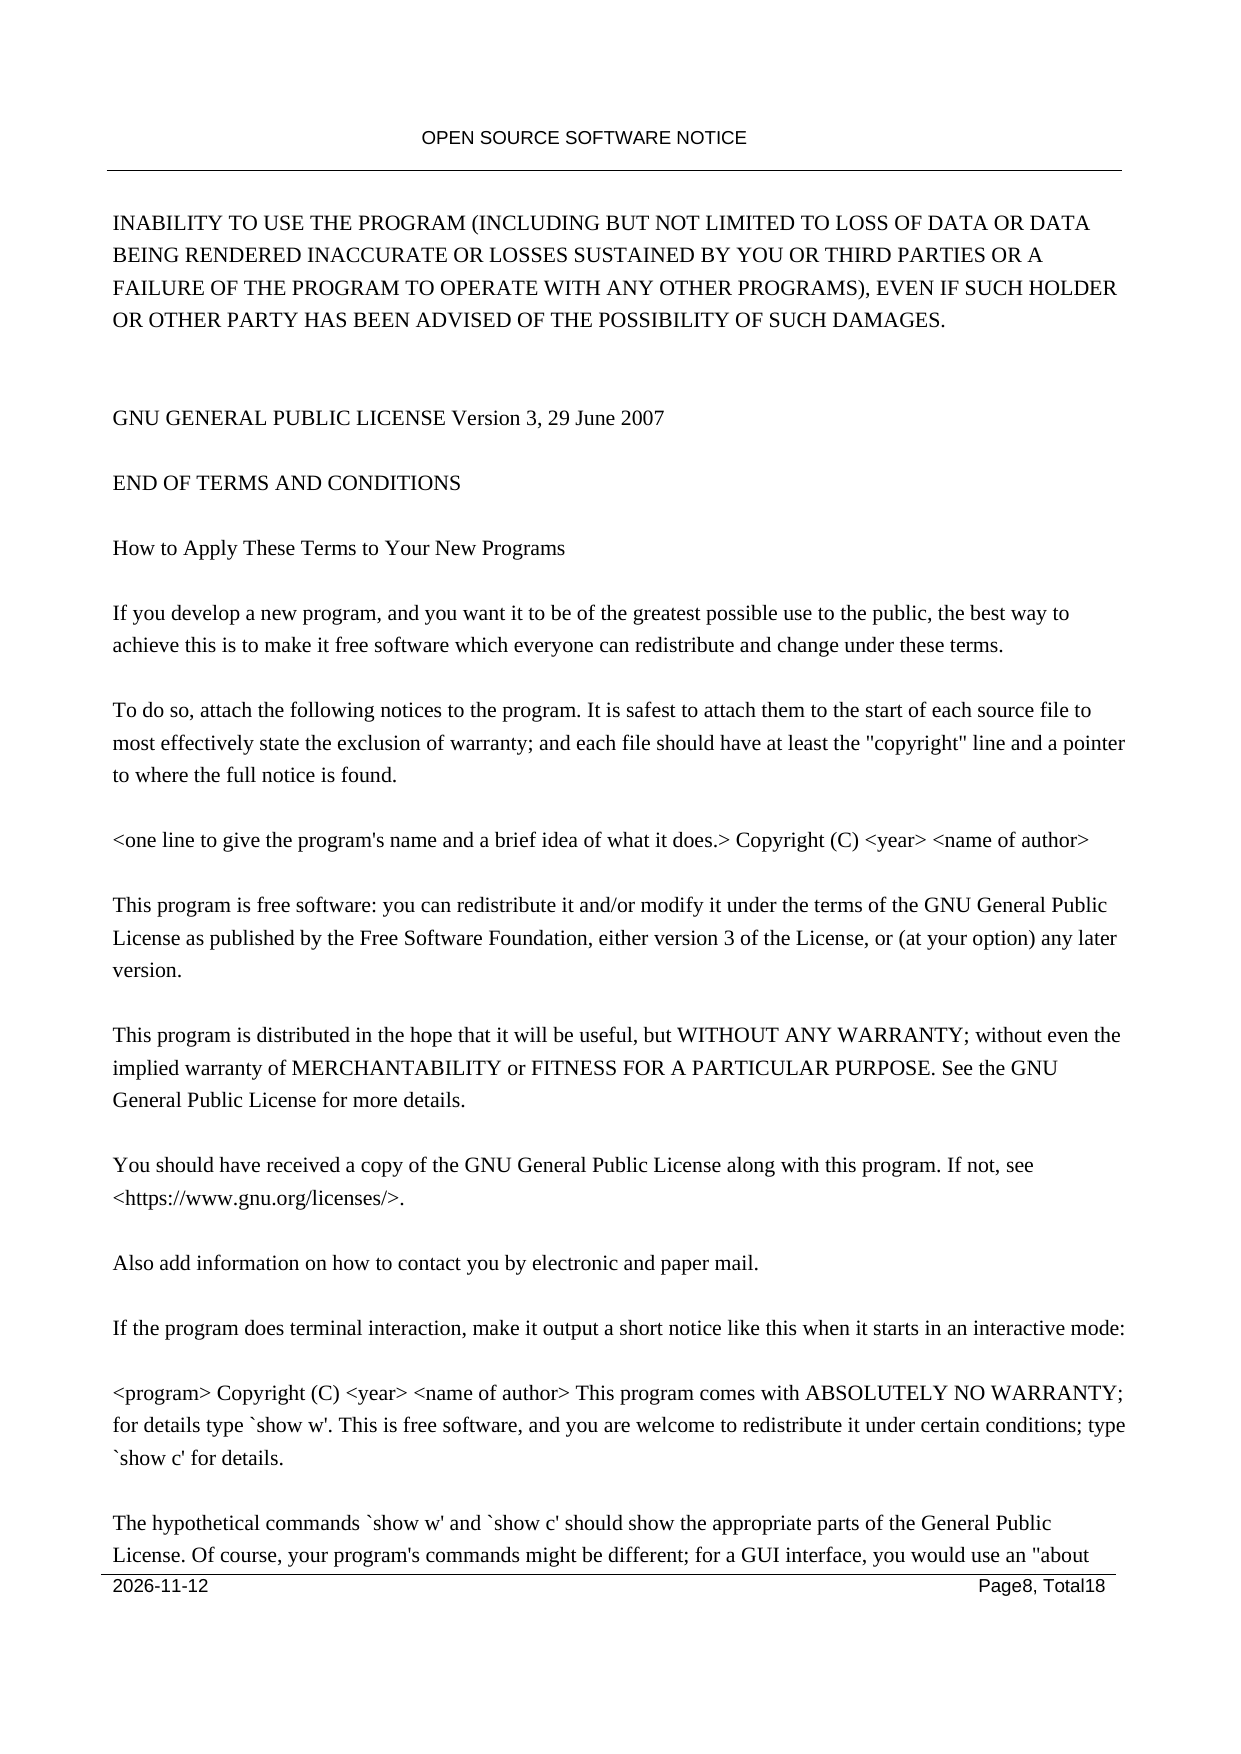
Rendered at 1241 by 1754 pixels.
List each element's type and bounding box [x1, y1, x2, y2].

text [112, 206, 1128, 1571]
